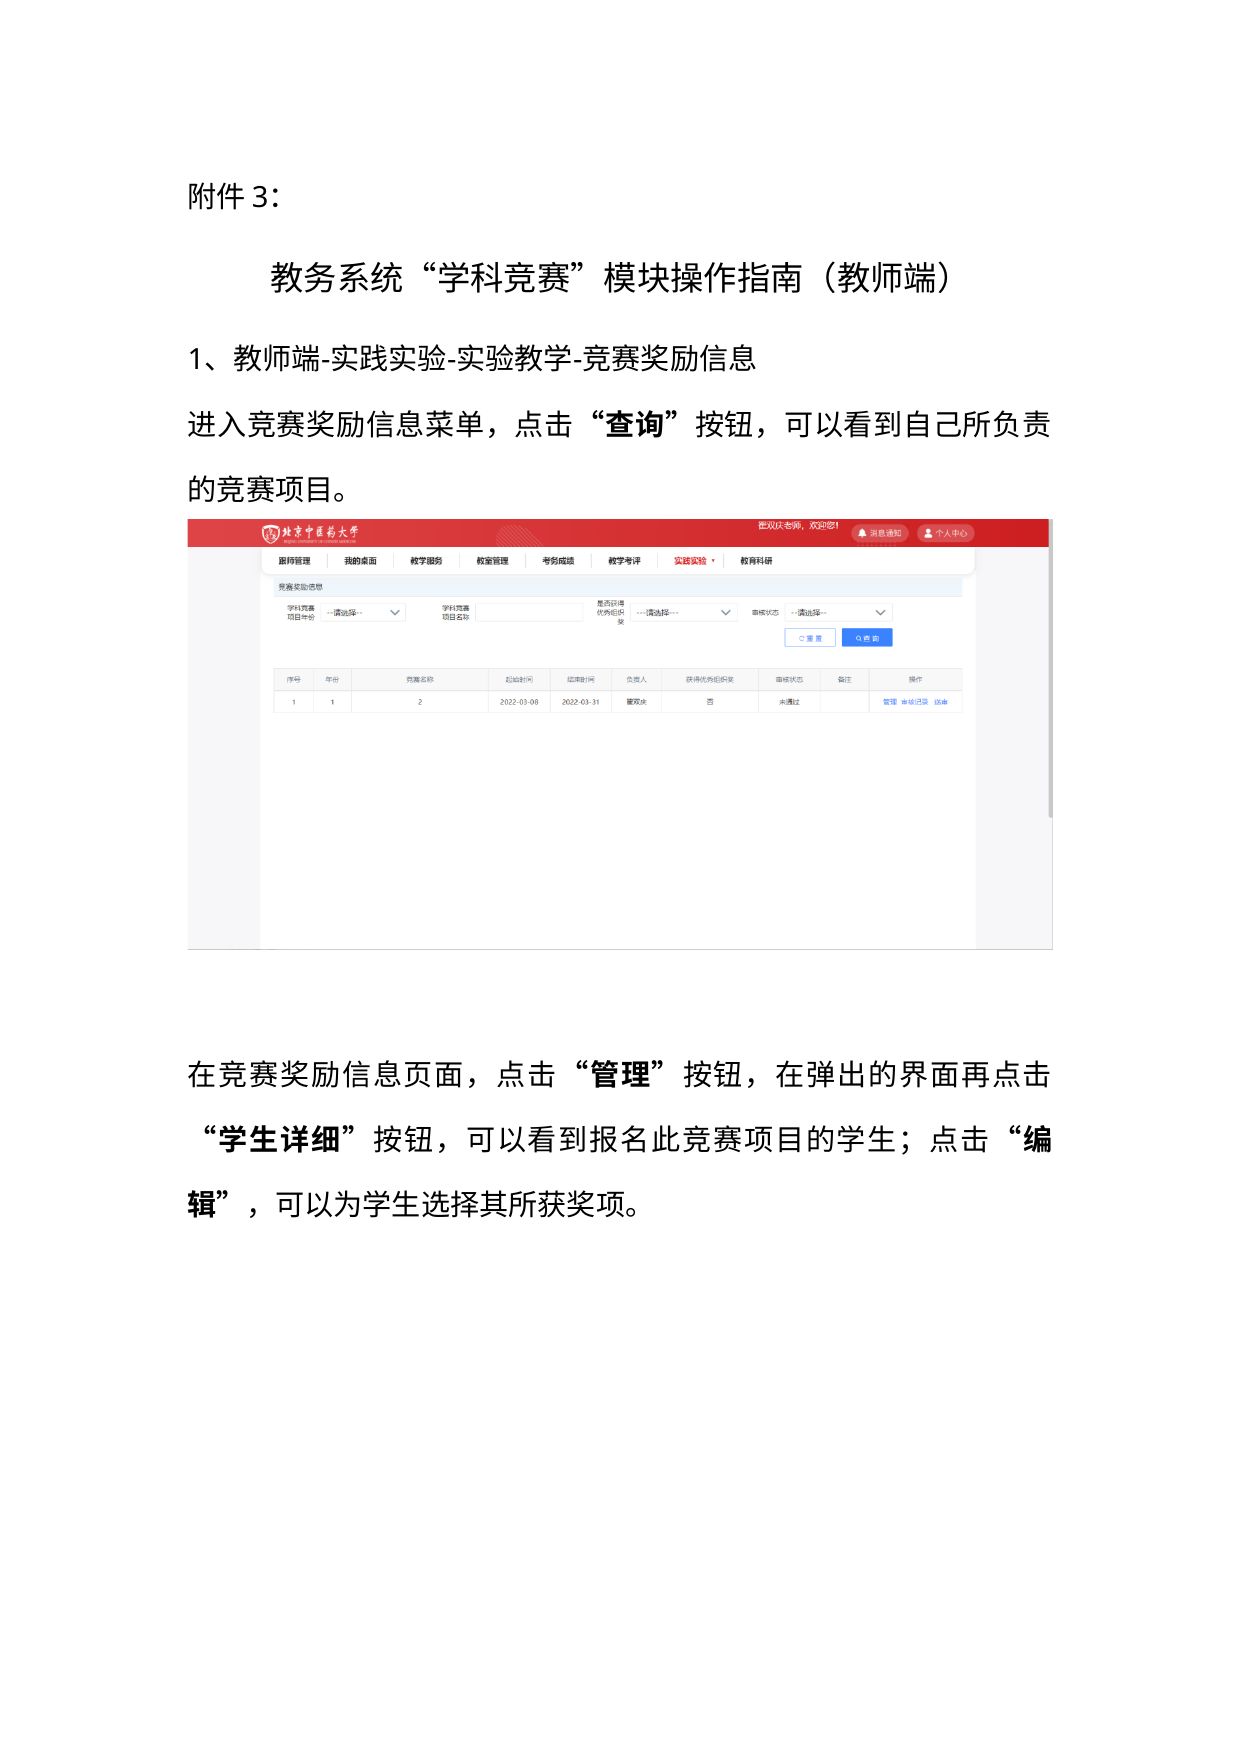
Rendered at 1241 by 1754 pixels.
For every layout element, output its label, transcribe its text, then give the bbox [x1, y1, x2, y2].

text 进入竞赛奖励信息菜单，点击“查询”按钮，可以看到自己所负责的竞赛项目。 [187, 390, 1053, 519]
picture [187, 519, 1053, 950]
text 教务系统“学科竞赛”模块操作指南（教师端） [187, 243, 1053, 308]
text 1、教师端-实践实验-实验教学-竞赛奖励信息 [187, 325, 1053, 390]
text 在竞赛奖励信息页面，点击“管理”按钮，在弹出的界面再点击“学生详细”按钮，可以看到报名此竞赛项目的学生；点击“编辑”，可以为学生选择其所获奖项。 [187, 1040, 1053, 1235]
text 附件3： [187, 162, 1053, 227]
